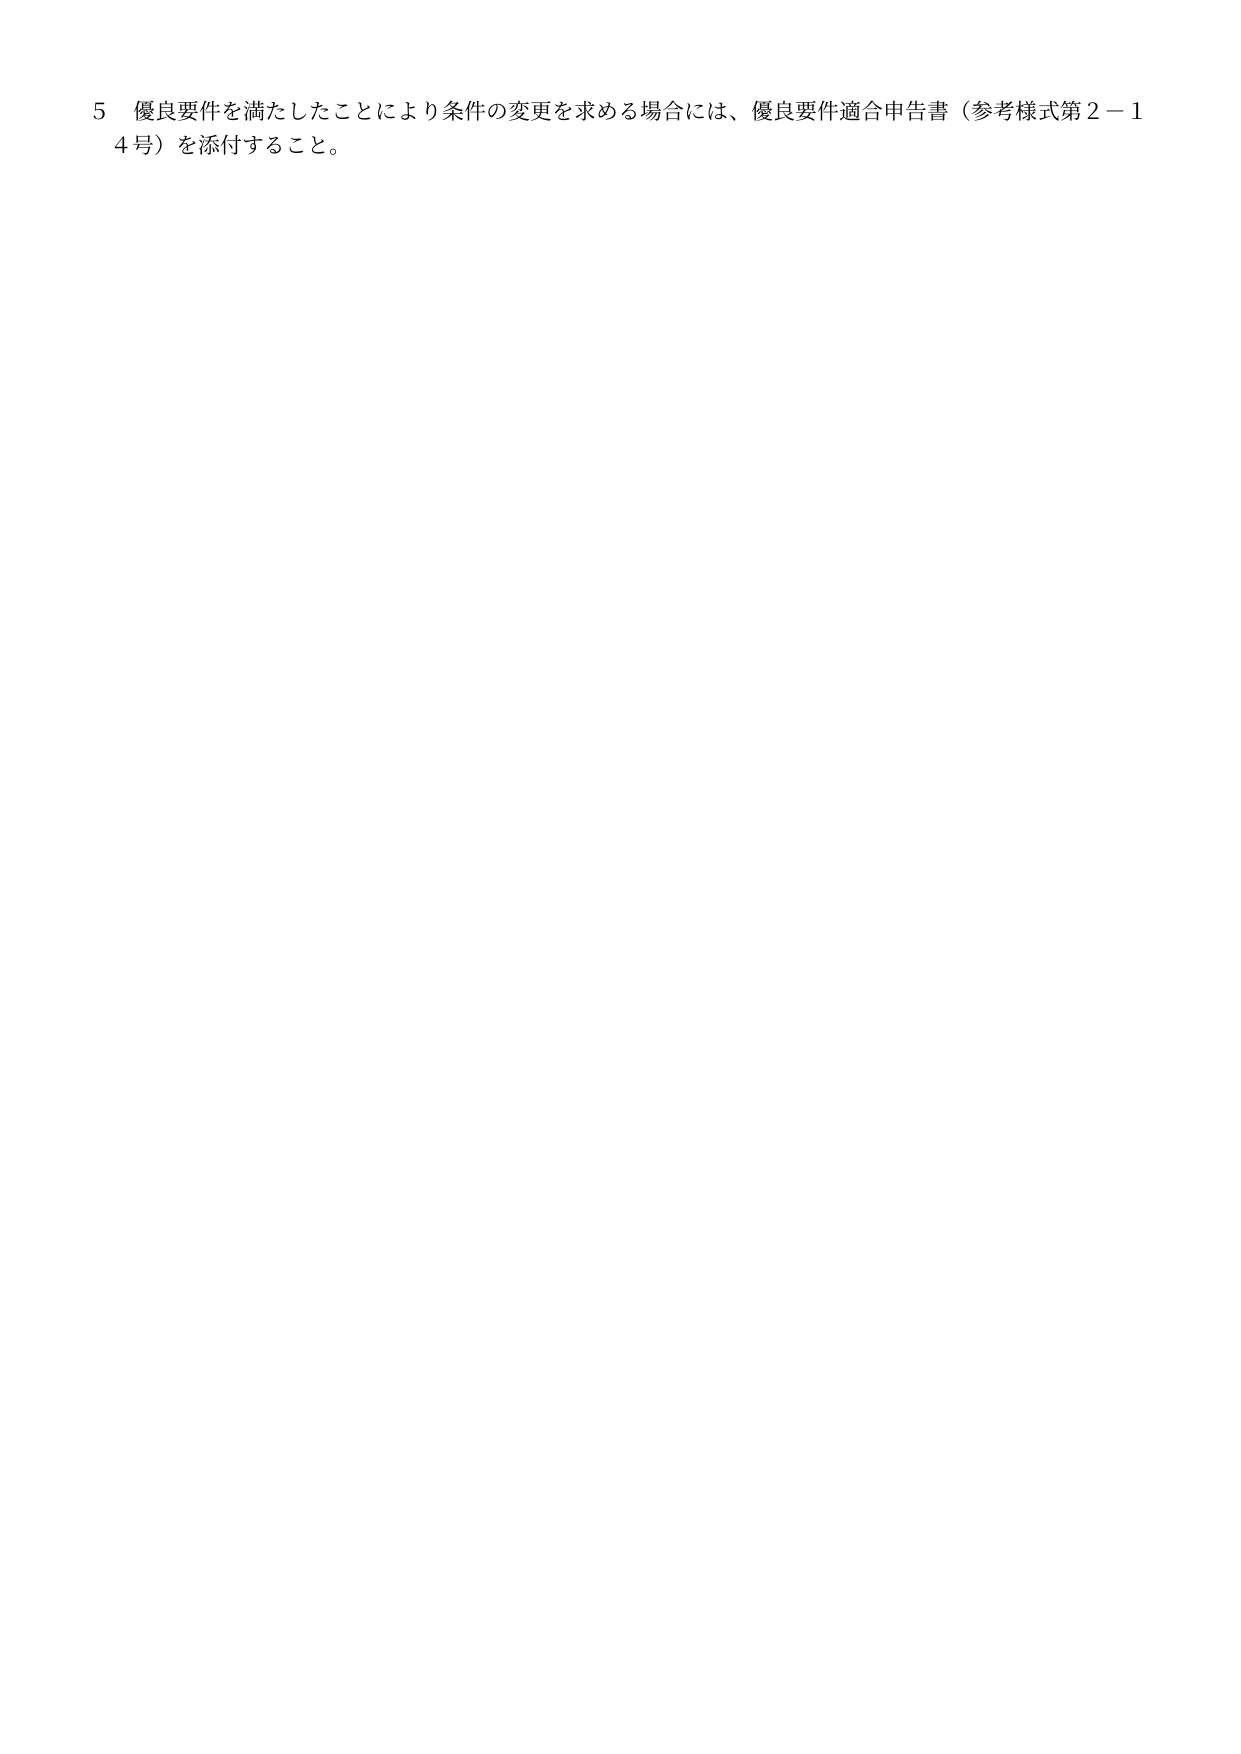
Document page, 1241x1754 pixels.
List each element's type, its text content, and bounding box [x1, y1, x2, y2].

text ５ 優良要件を満たしたことにより条件の変更を求める場合には、優良要件適合申告書（参考様式第２－１４号）を添付すること。 [89, 94, 1152, 160]
